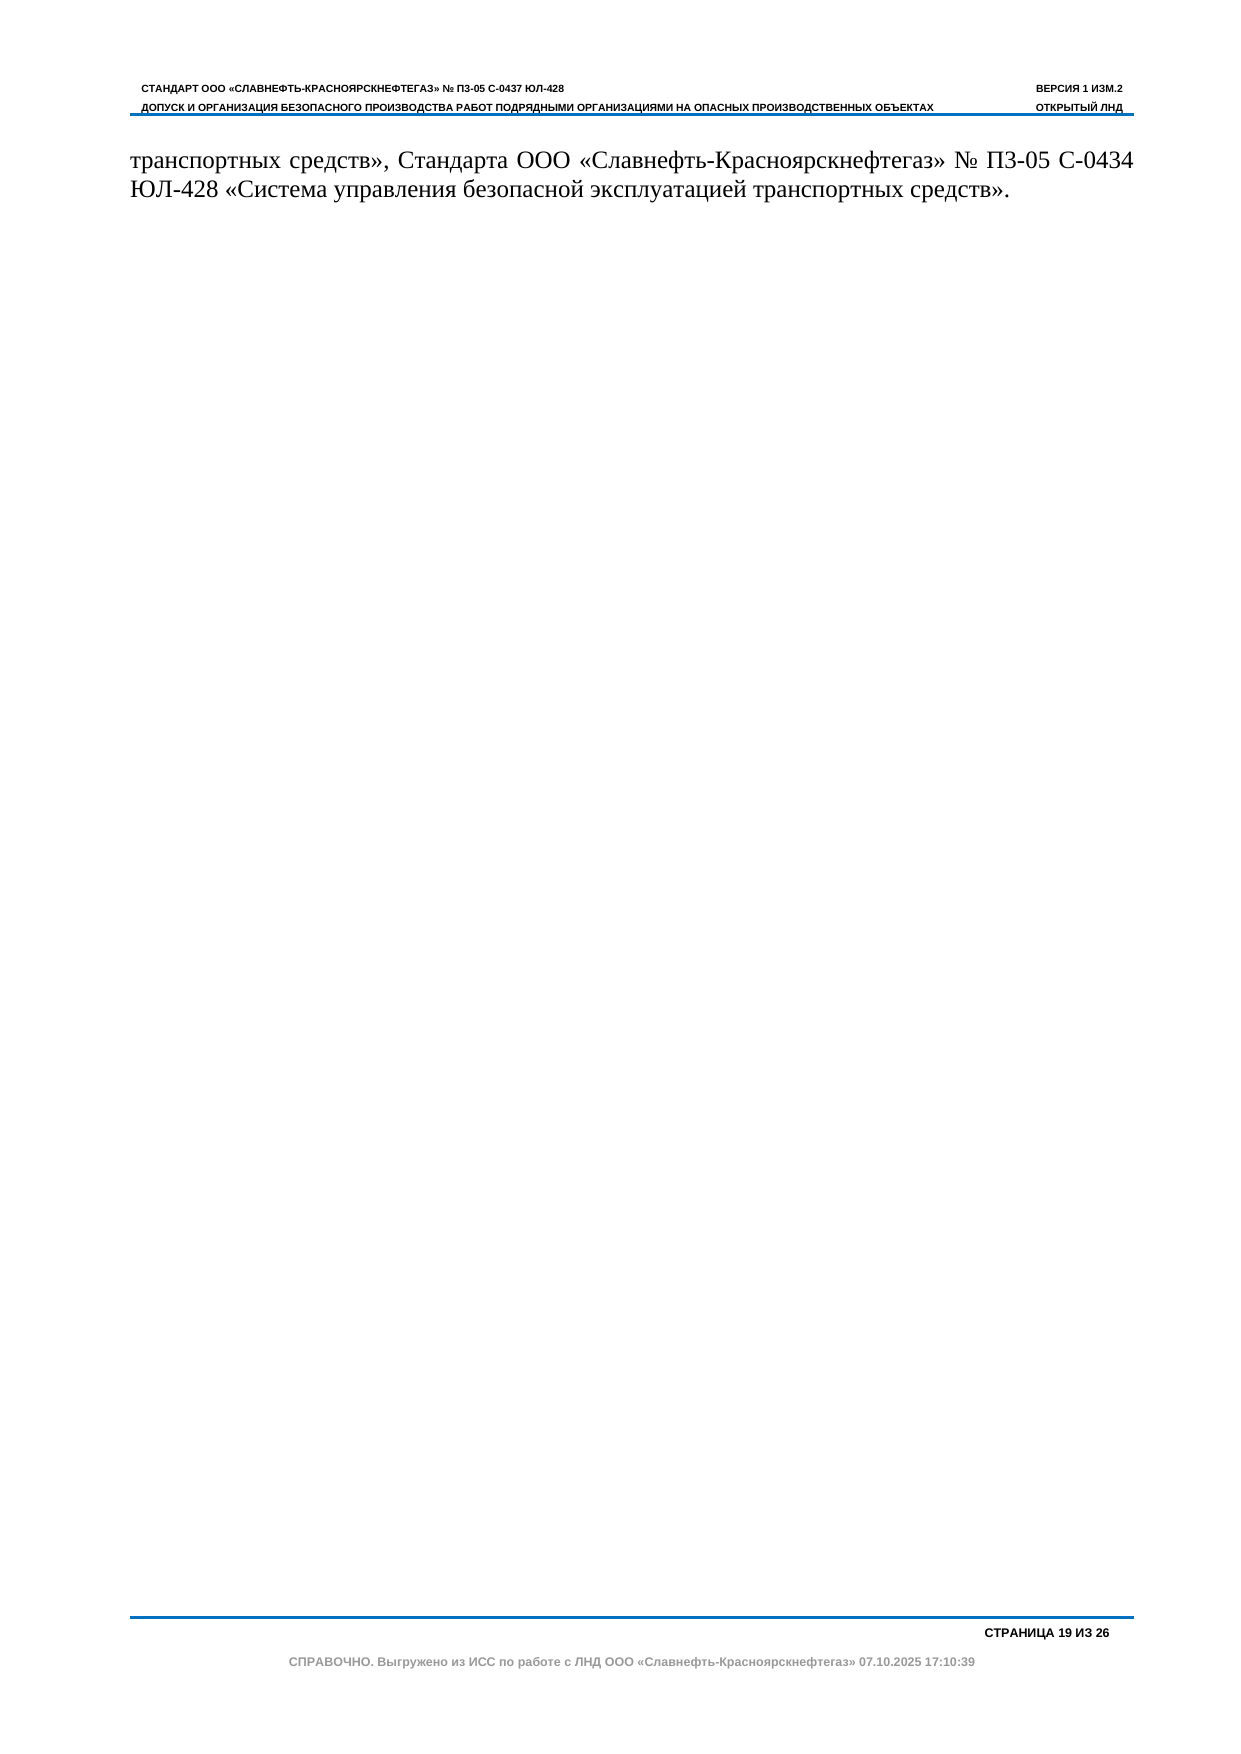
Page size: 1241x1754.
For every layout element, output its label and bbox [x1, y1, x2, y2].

text [130, 145, 1134, 203]
